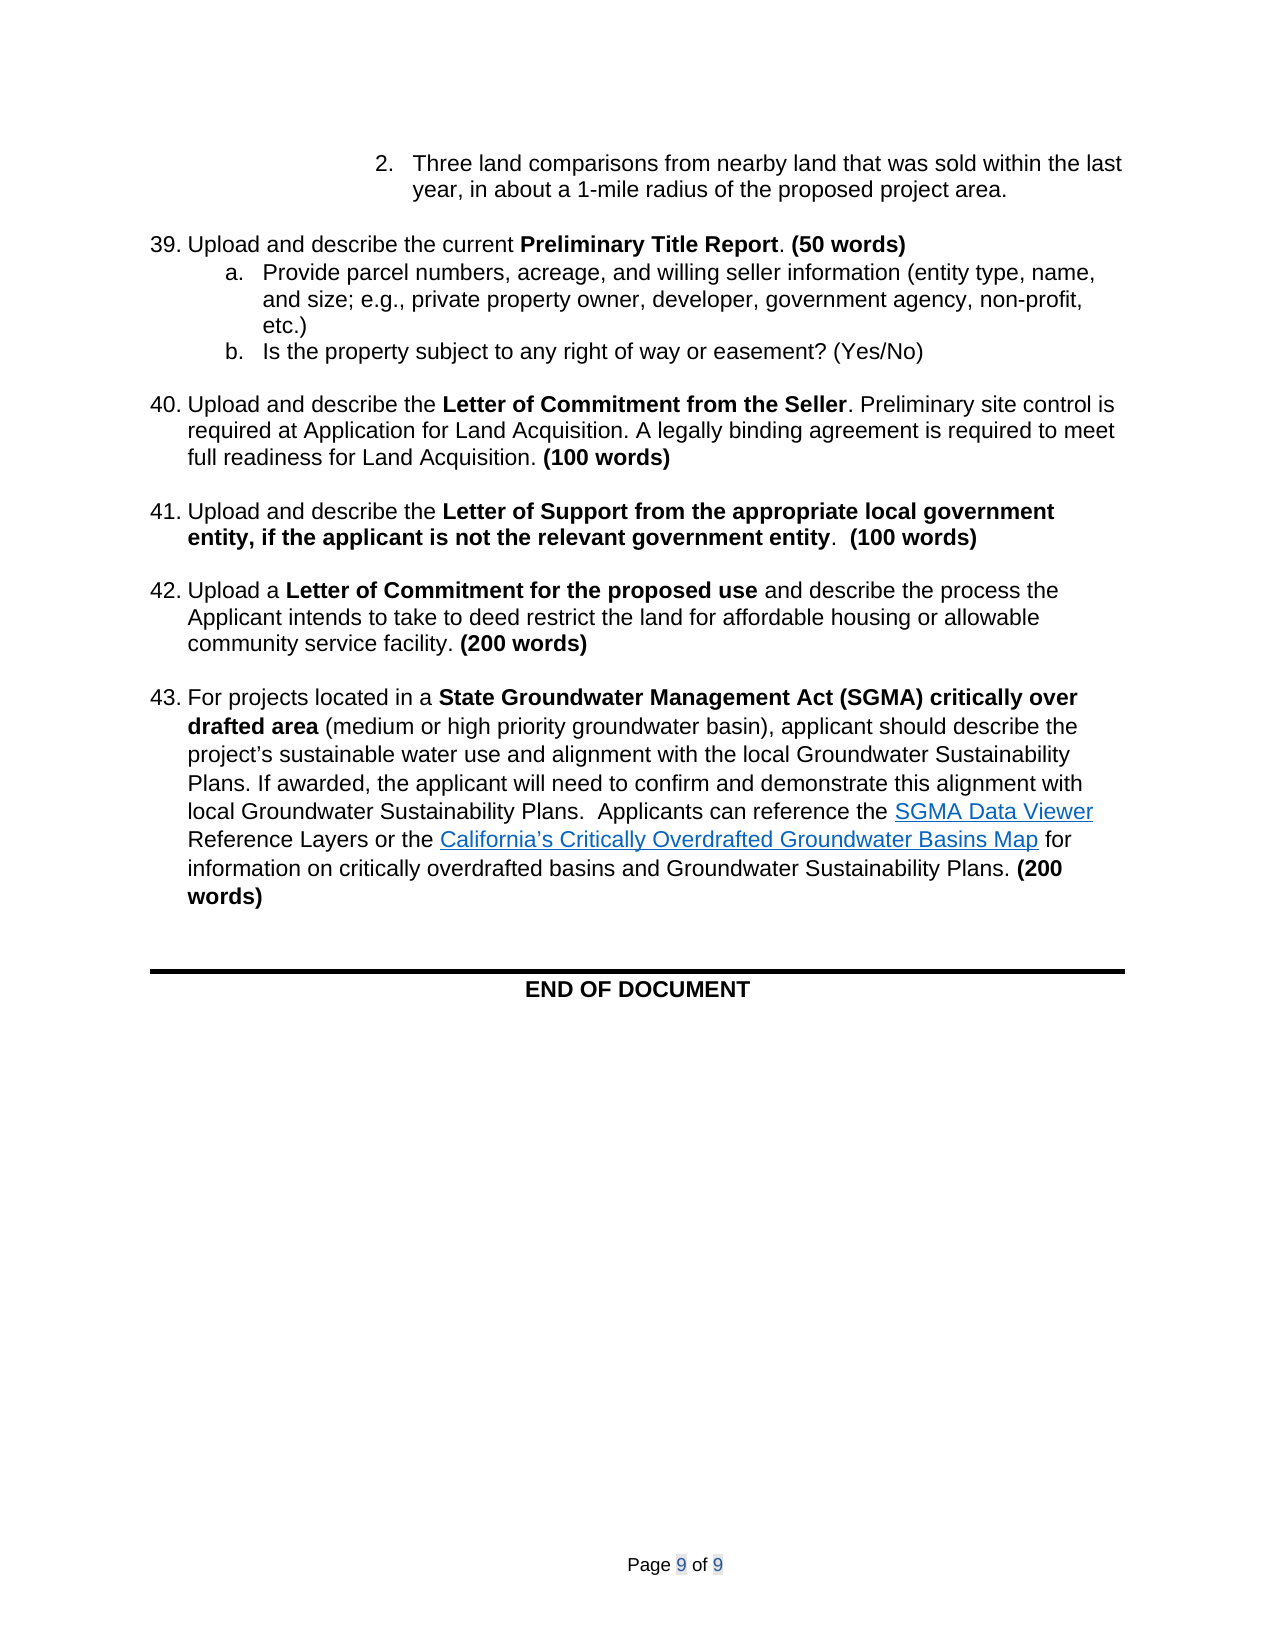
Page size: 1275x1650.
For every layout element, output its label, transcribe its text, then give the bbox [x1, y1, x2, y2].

list Upload and describe the Letter of Commitment from the Seller. Preliminary site control is required at Application for Land Acquisition. A legally binding agreement is required to meet full readiness for Land Acquisition. (100 words) [150, 391, 1125, 498]
list Is the property subject to any right of way or easement? (Yes/No) [225, 338, 1125, 364]
list Provide parcel numbers, acreage, and willing seller information (entity type, name, and size; e.g., private property owner, developer, government agency, non-profit, etc.) [225, 259, 1125, 338]
text END OF DOCUMENT [150, 974, 1125, 1002]
list Upload and describe the Letter of Support from the appropriate local government entity, if the applicant is not the relevant government entity. (100 words) [150, 498, 1125, 551]
list Upload a Letter of Commitment for the proposed use and describe the process the Applicant intends to take to deed restrict the land for affordable housing or allowable community service facility. (200 words) [150, 577, 1125, 684]
list Upload and describe the current Preliminary Title Report. (50 words) [150, 231, 1125, 257]
list Three land comparisons from nearby land that was sold within the last year, in about a 1-mile radius of the proposed project area. [375, 150, 1125, 231]
list For projects located in a State Groundwater Management Act (SGMA) critically over drafted area (medium or high priority groundwater basin), applicant should describe the project’s sustainable water use and alignment with the local Groundwater Sustainability Plans. If awarded, the applicant will need to confirm and demonstrate this alignment with local Groundwater Sustainability Plans. Applicants can reference the SGMA Data Viewer Reference Layers or the California’s Critically Overdrafted Groundwater Basins Map for information on critically overdrafted basins and Groundwater Sustainability Plans. (200 words) [150, 684, 1125, 909]
